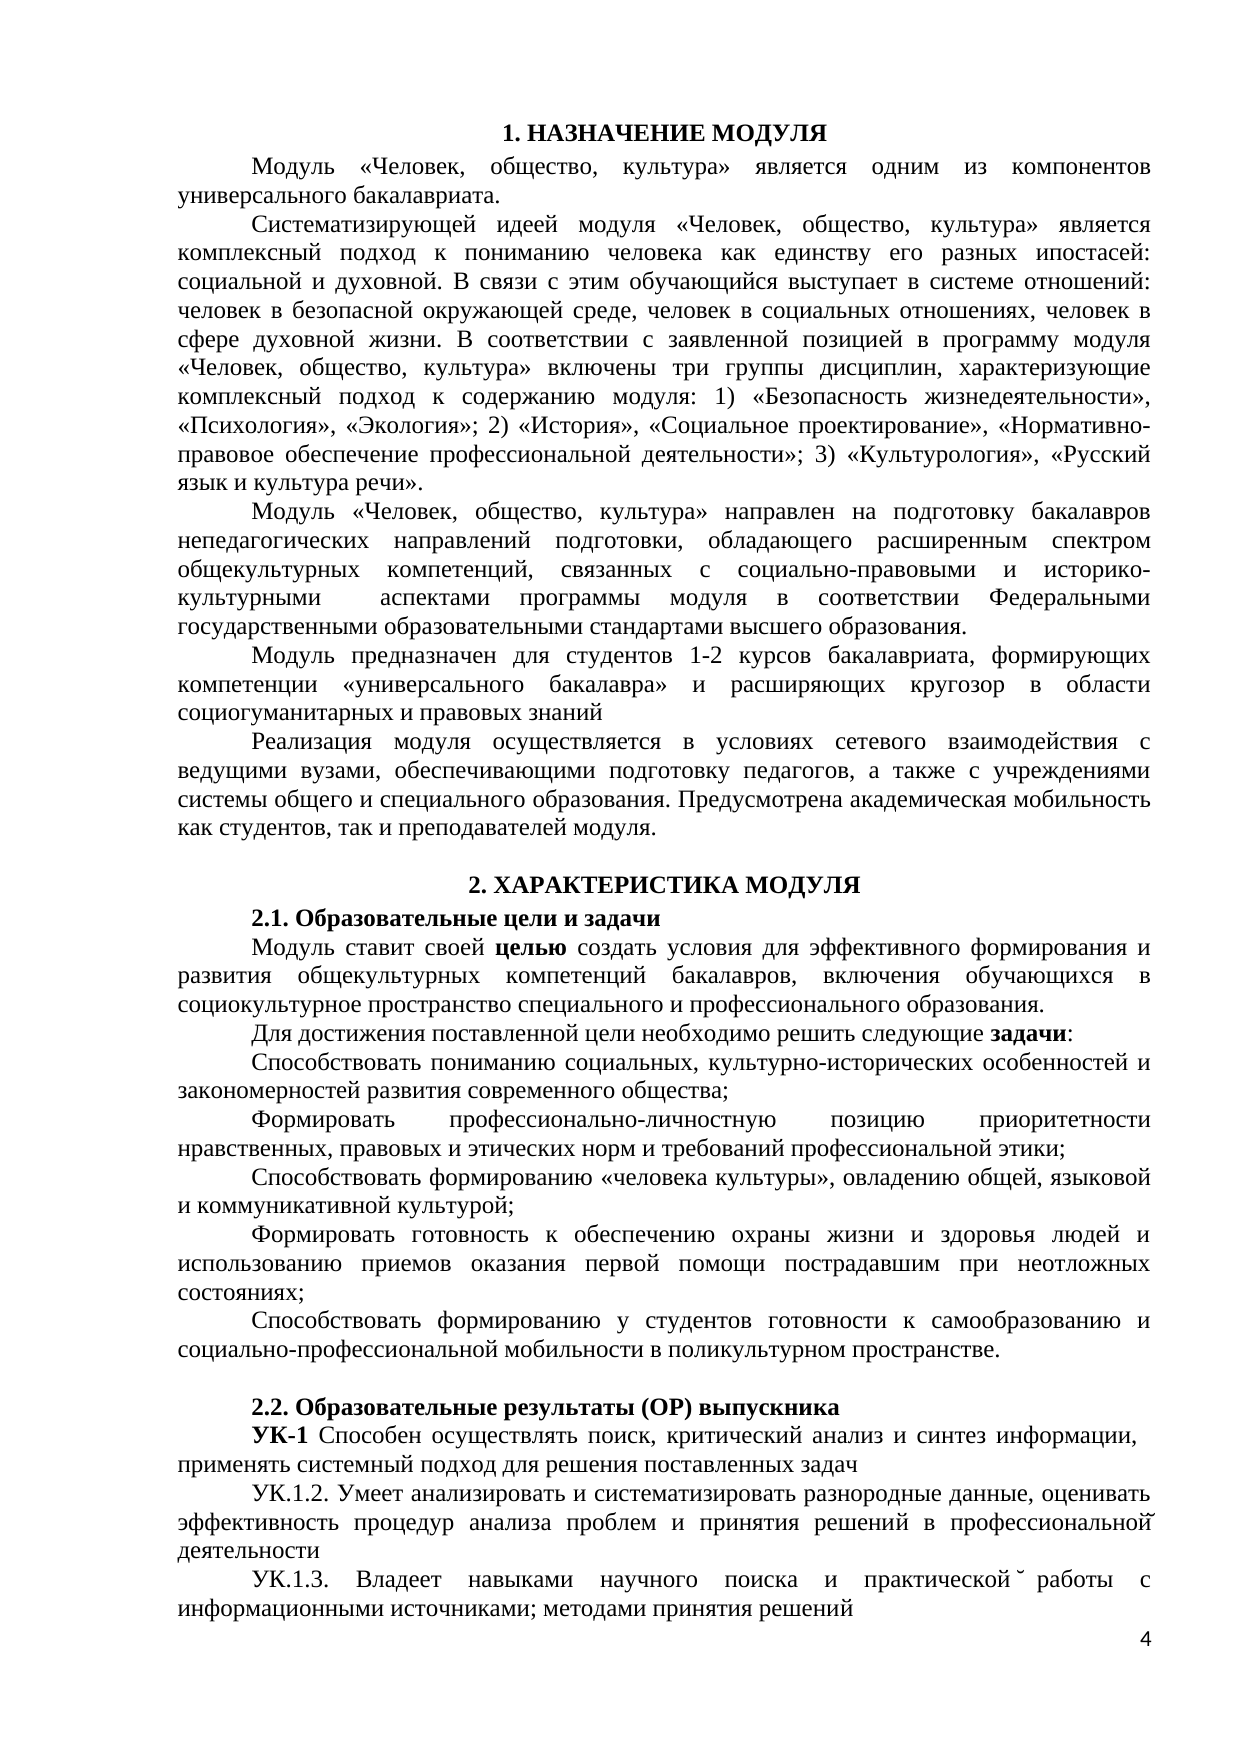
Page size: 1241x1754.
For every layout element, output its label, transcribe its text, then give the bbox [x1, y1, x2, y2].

text Модуль ставит своей целью создать условия для эффективного формирования и развития общекультурных компетенций бакалавров, включения обучающихся в социокультурное пространство специального и профессионального образования. [177, 932, 1152, 1018]
text Формировать профессионально-личностную позицию приоритетности нравственных, правовых и этических норм и требований профессиональной этики; [177, 1104, 1152, 1162]
text 2.2. Образовательные результаты (ОР) выпускника [177, 1392, 1138, 1420]
text Для достижения поставленной цели необходимо решить следующие задачи: [177, 1018, 1152, 1047]
text Способствовать формированию у студентов готовности к самообразованию и социально-профессиональной мобильности в поликультурном пространстве. [177, 1305, 1152, 1363]
text Способствовать пониманию социальных, культурно-исторических особенностей и закономерностей развития современного общества; [177, 1047, 1152, 1104]
text Модуль предназначен для студентов 1-2 курсов бакалавриата, формирующих компетенции «универсального бакалавра» и расширяющих кругозор в области социогуманитарных и правовых знаний [177, 640, 1152, 726]
text УК.1.3. Владеет навыками научного поиска и практической̆ работы с информационными источниками; методами принятия решений [177, 1564, 1152, 1622]
subtitle 1. НАЗНАЧЕНИЕ МОДУЛЯ [177, 118, 1152, 147]
text Систематизирующей идеей модуля «Человек, общество, культура» является комплексный подход к пониманию человека как единству его разных ипостасей: социальной и духовной. В связи с этим обучающийся выступает в системе отношений: человек в безопасной окружающей среде, человек в социальных отношениях, человек в сфере духовной жизни. В соответствии с заявленной позицией в программу модуля «Человек, общество, культура» включены три группы дисциплин, характеризующие комплексный подход к содержанию модуля: 1) «Безопасность жизнедеятельности», «Психология», «Экология»; 2) «История», «Социальное проектирование», «Нормативно-правовое обеспечение профессиональной деятельности»; 3) «Культурология», «Русский язык и культура речи». [177, 209, 1152, 496]
text Способствовать формированию «человека культуры», овладению общей, языковой и коммуникативной культурой; [177, 1162, 1152, 1219]
text Реализация модуля осуществляется в условиях сетевого взаимодействия с ведущими вузами, обеспечивающими подготовку педагогов, а также с учреждениями системы общего и специального образования. Предусмотрена академическая мобильность как студентов, так и преподавателей модуля. [177, 726, 1152, 841]
text УК-1 Способен осуществлять поиск, критический анализ и синтез информации, применять системный подход для решения поставленных задач [177, 1420, 1138, 1478]
text Модуль «Человек, общество, культура» является одним из компонентов универсального бакалавриата. [177, 151, 1152, 209]
subtitle 2. ХАРАКТЕРИСТИКА МОДУЛЯ [177, 870, 1152, 899]
text УК.1.2. Умеет анализировать и систематизировать разнородные данные, оценивать эффективность процедур анализа проблем и принятия решений в профессиональной̆ деятельности [177, 1478, 1152, 1564]
text 2.1. Образовательные цели и задачи [177, 903, 1152, 932]
text Модуль «Человек, общество, культура» направлен на подготовку бакалавров непедагогических направлений подготовки, обладающего расширенным спектром общекультурных компетенций, связанных с социально-правовыми и историко-культурными аспектами программы модуля в соответствии Федеральными государственными образовательными стандартами высшего образования. [177, 496, 1152, 640]
text Формировать готовность к обеспечению охраны жизни и здоровья людей и использованию приемов оказания первой помощи пострадавшим при неотложных состояниях; [177, 1219, 1152, 1305]
